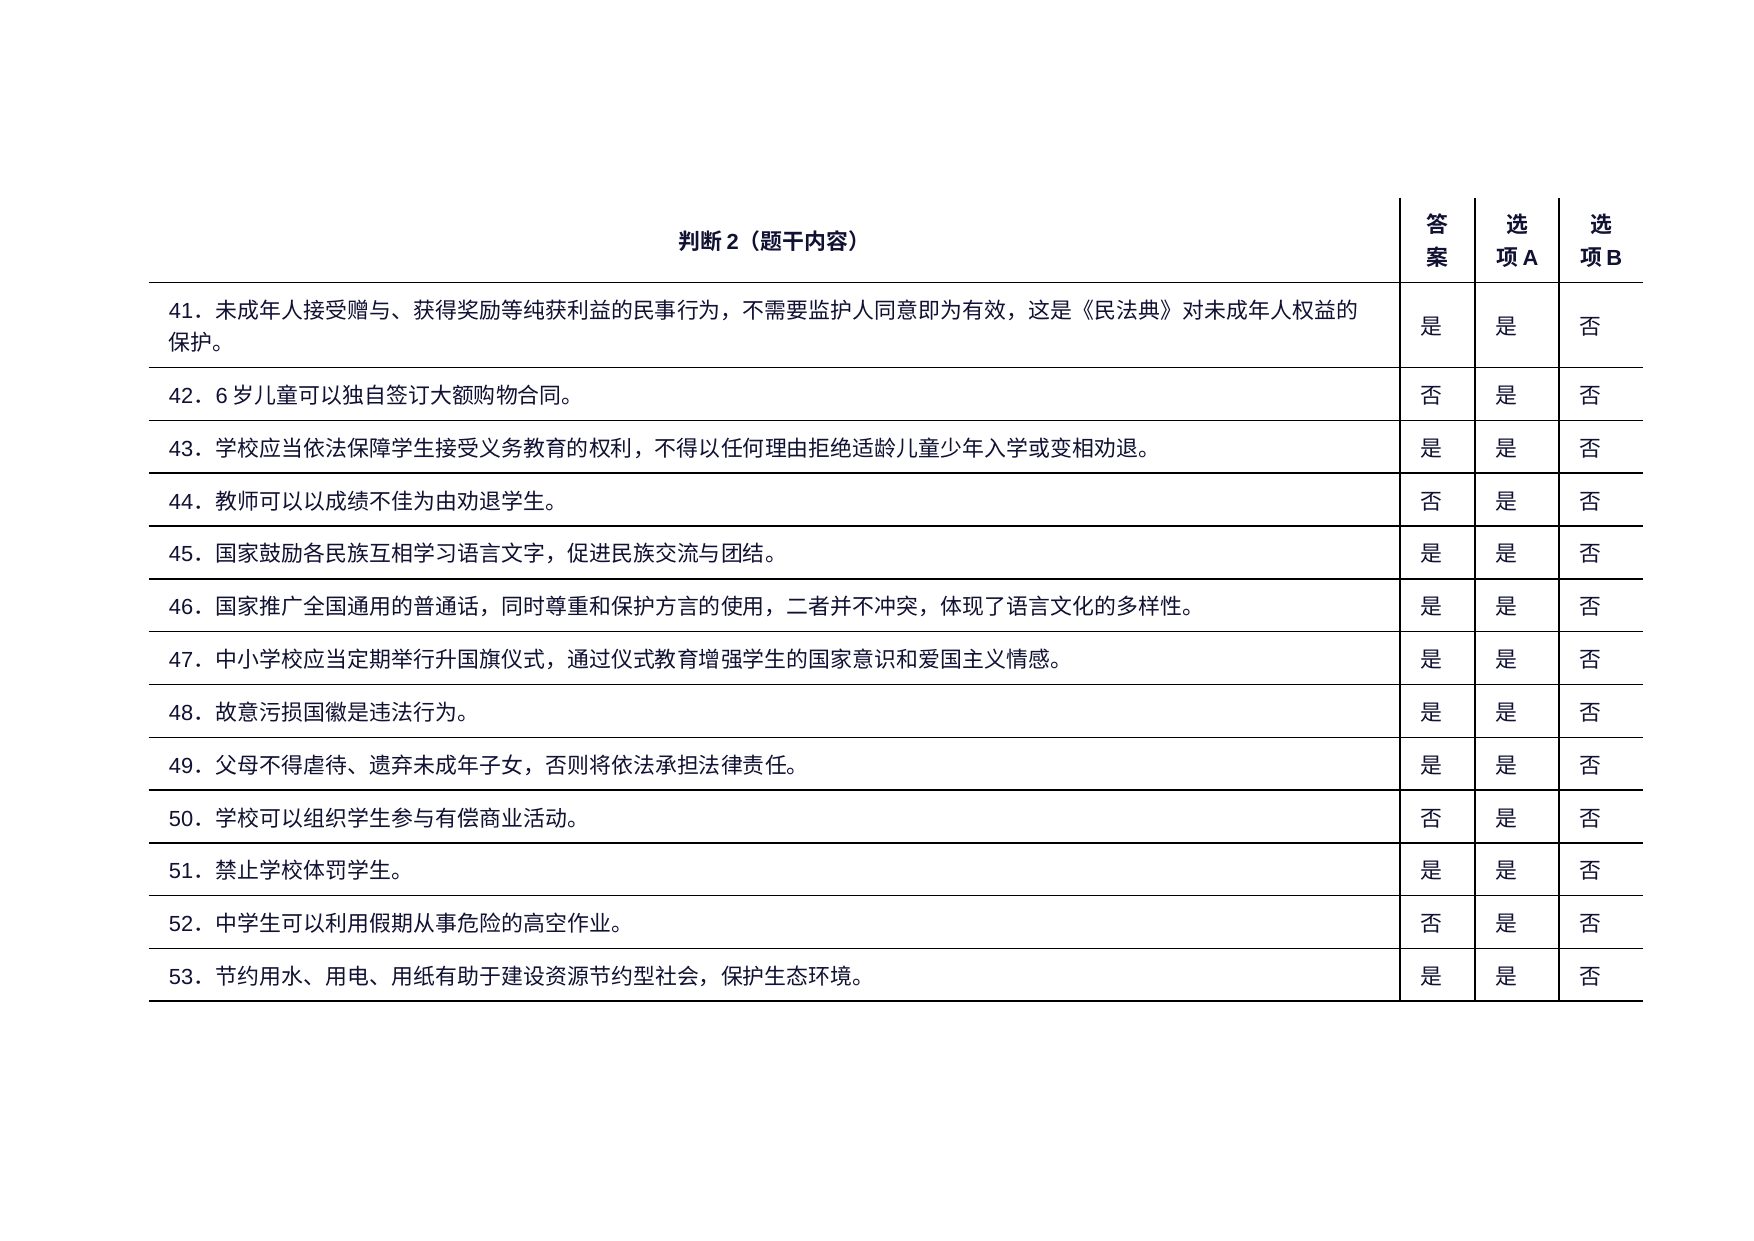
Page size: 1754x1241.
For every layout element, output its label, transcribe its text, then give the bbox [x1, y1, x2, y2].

table_cell 41．未成年人接受赠与、获得奖励等纯获利益的民事行为，不需要监护人同意即为有效，这是《民法典》对未成年人权益的保护。 [149, 283, 1399, 367]
table_cell 是 [1476, 527, 1558, 578]
table_cell 48．故意污损国徽是违法行为。 [149, 685, 1399, 736]
table_cell 否 [1560, 685, 1643, 736]
table_header 答案 [1401, 198, 1474, 281]
table_cell 是 [1476, 283, 1558, 367]
table_cell 是 [1401, 421, 1474, 472]
table_cell 否 [1560, 844, 1643, 895]
table_cell 否 [1560, 421, 1643, 472]
table_cell 42．6岁儿童可以独自签订大额购物合同。 [149, 368, 1399, 419]
table_cell 否 [1560, 580, 1643, 631]
table_cell 否 [1560, 632, 1643, 683]
table_cell 51．禁止学校体罚学生。 [149, 844, 1399, 895]
table_cell 是 [1401, 844, 1474, 895]
table_header 判断2（题干内容） [149, 198, 1399, 281]
table_header 选项A [1476, 198, 1558, 281]
table_cell 是 [1476, 421, 1558, 472]
table_cell 否 [1560, 791, 1643, 842]
table_cell 43．学校应当依法保障学生接受义务教育的权利，不得以任何理由拒绝适龄儿童少年入学或变相劝退。 [149, 421, 1399, 472]
table_cell 是 [1476, 474, 1558, 525]
table_cell 45．国家鼓励各民族互相学习语言文字，促进民族交流与团结。 [149, 527, 1399, 578]
table_cell 是 [1401, 685, 1474, 736]
table_cell 否 [1560, 896, 1643, 948]
table_cell 是 [1476, 949, 1558, 1000]
table_cell 49．父母不得虐待、遗弃未成年子女，否则将依法承担法律责任。 [149, 738, 1399, 789]
table_cell 是 [1401, 949, 1474, 1000]
table_cell 是 [1476, 368, 1558, 419]
table_cell 44．教师可以以成绩不佳为由劝退学生。 [149, 474, 1399, 525]
table_header 选项B [1560, 198, 1643, 281]
table_cell 否 [1401, 896, 1474, 948]
table_cell 46．国家推广全国通用的普通话，同时尊重和保护方言的使用，二者并不冲突，体现了语言文化的多样性。 [149, 580, 1399, 631]
table_cell 是 [1401, 738, 1474, 789]
table_cell 是 [1476, 791, 1558, 842]
table_cell 否 [1560, 283, 1643, 367]
table_cell 是 [1476, 844, 1558, 895]
table_cell 47．中小学校应当定期举行升国旗仪式，通过仪式教育增强学生的国家意识和爱国主义情感。 [149, 632, 1399, 683]
table_cell 否 [1560, 474, 1643, 525]
table_cell 52．中学生可以利用假期从事危险的高空作业。 [149, 896, 1399, 948]
table_cell 是 [1476, 580, 1558, 631]
table_cell 50．学校可以组织学生参与有偿商业活动。 [149, 791, 1399, 842]
table_cell 是 [1476, 896, 1558, 948]
table_cell 是 [1476, 632, 1558, 683]
table_cell 53．节约用水、用电、用纸有助于建设资源节约型社会，保护生态环境。 [149, 949, 1399, 1000]
table_cell 否 [1401, 368, 1474, 419]
table_cell 否 [1560, 949, 1643, 1000]
table_cell 是 [1476, 738, 1558, 789]
table_cell 否 [1560, 738, 1643, 789]
table_cell 否 [1401, 474, 1474, 525]
table_cell 否 [1560, 368, 1643, 419]
table_cell 是 [1401, 580, 1474, 631]
table_cell 是 [1401, 632, 1474, 683]
table_cell 否 [1560, 527, 1643, 578]
table_cell 是 [1401, 283, 1474, 367]
table_cell 是 [1476, 685, 1558, 736]
table_cell 是 [1401, 527, 1474, 578]
table_cell 否 [1401, 791, 1474, 842]
